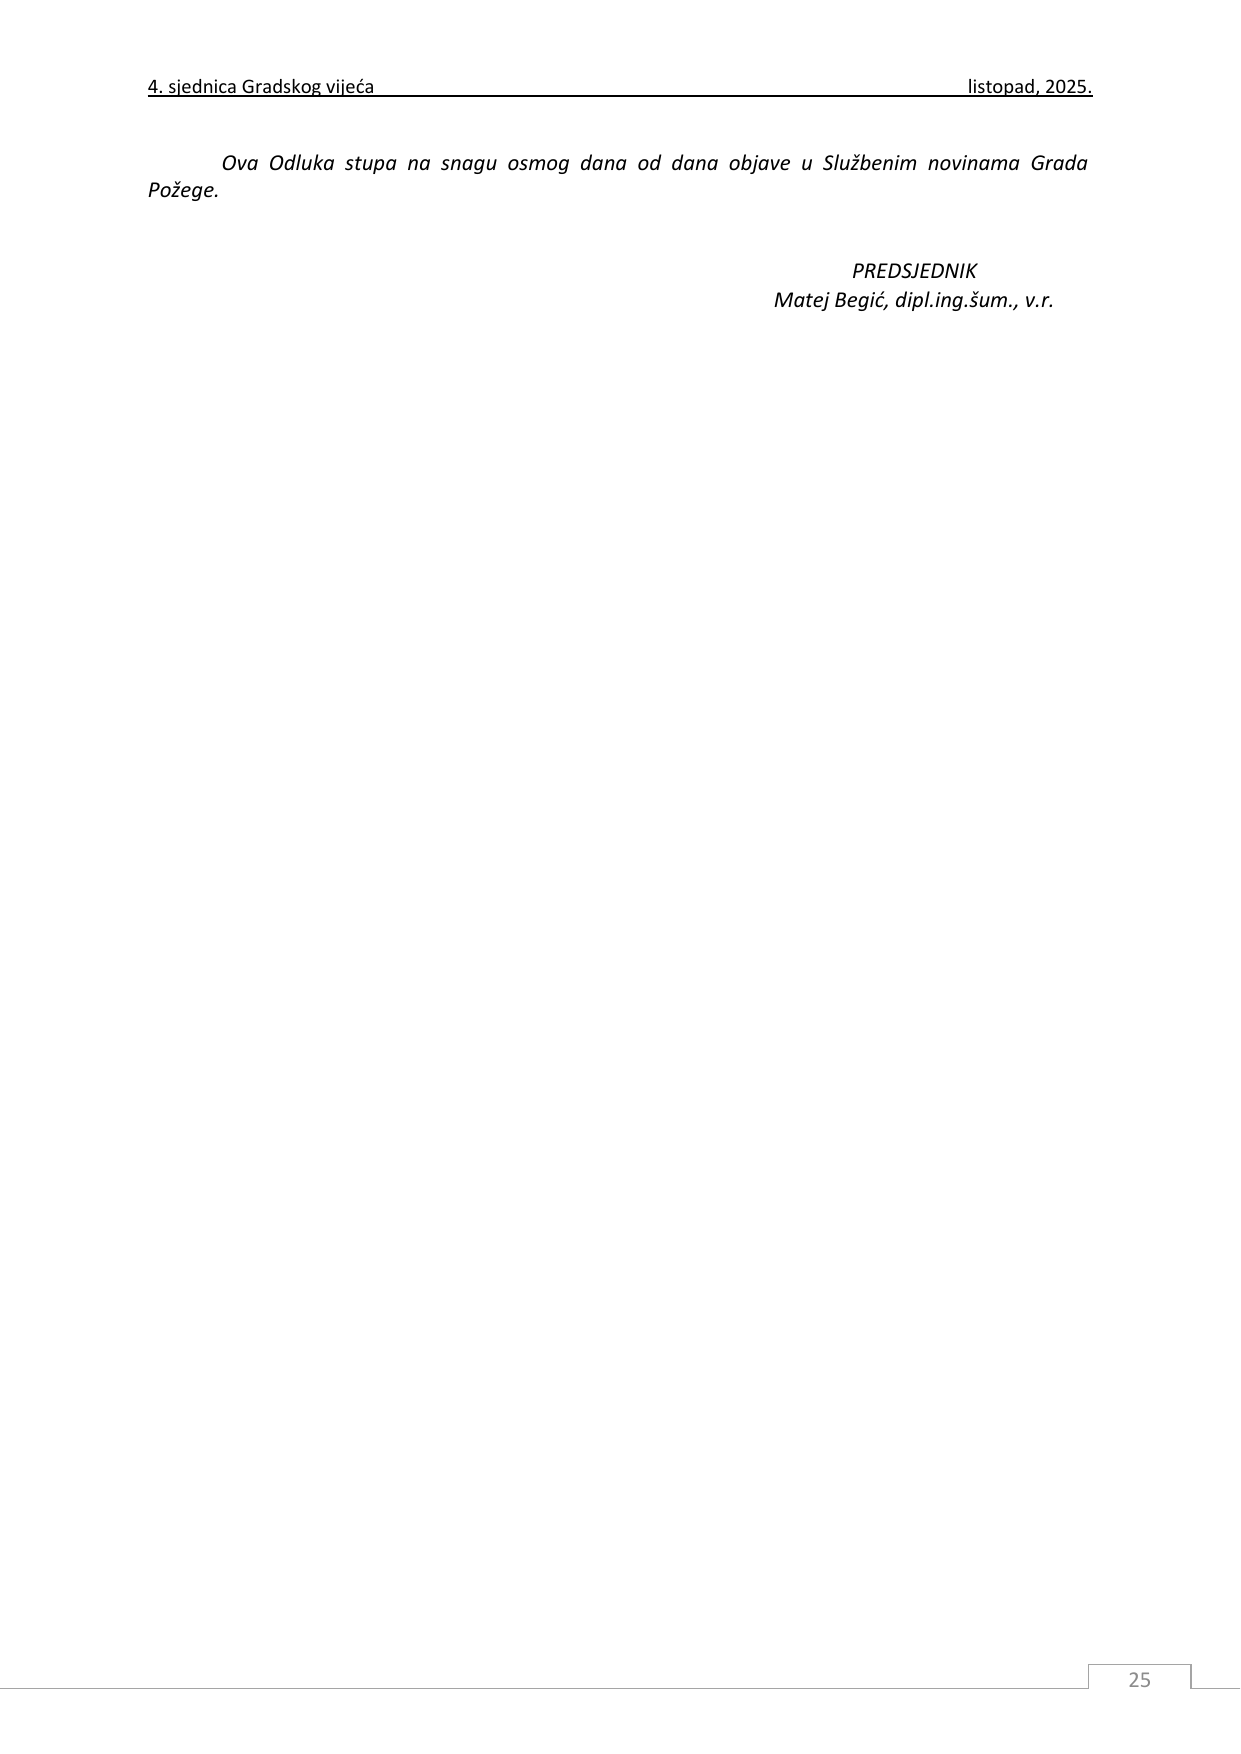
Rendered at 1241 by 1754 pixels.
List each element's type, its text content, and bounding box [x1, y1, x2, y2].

text Ova Odluka stupa na snagu osmog dana od dana objave u Službenim novinama Grada Požege. [148, 148, 1093, 204]
text Matej Begić, dipl.ing.šum., v.r. [738, 285, 1093, 313]
text PREDSJEDNIK [738, 257, 1093, 285]
